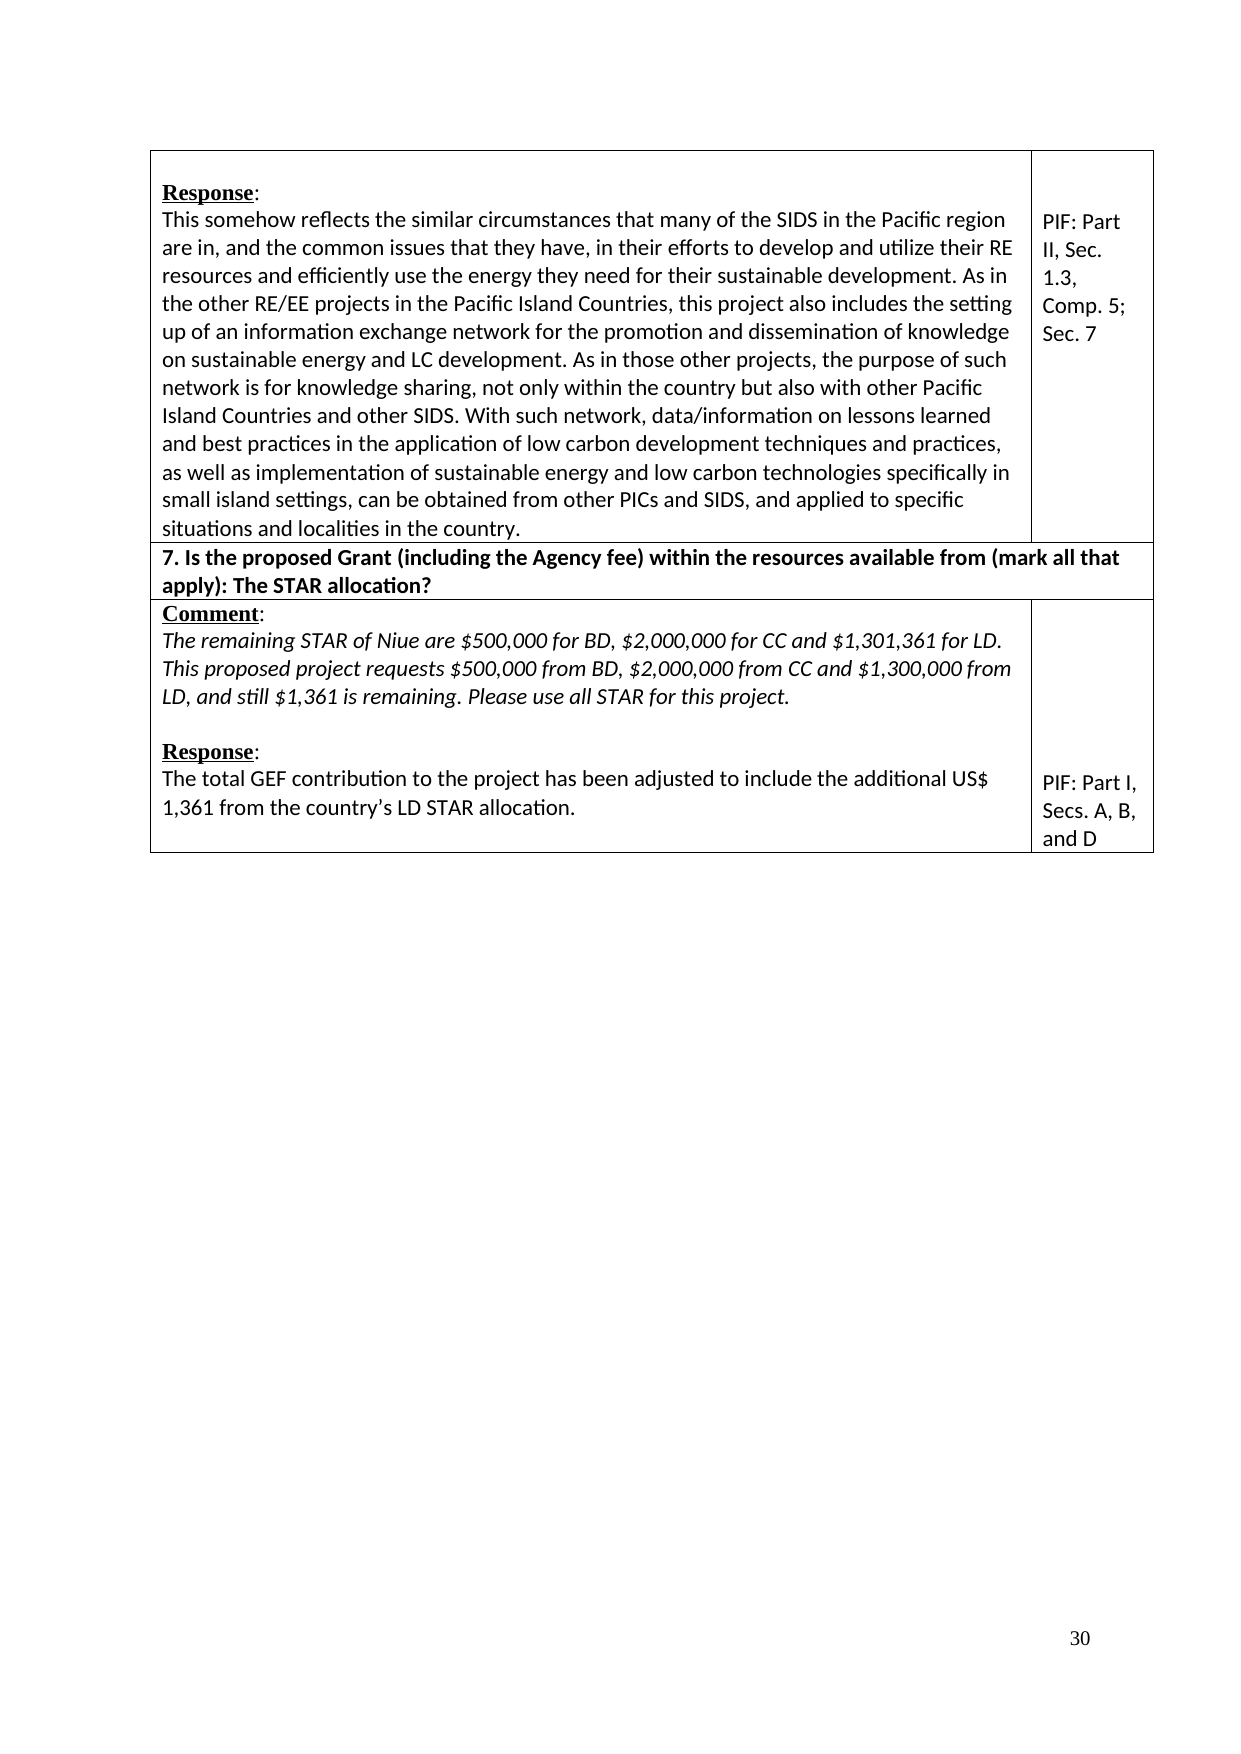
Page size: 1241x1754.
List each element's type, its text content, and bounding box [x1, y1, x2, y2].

table_cell 7. Is the proposed Grant (including the Agency fee) within the resources available from (mark all that apply): The STAR allocation? [151, 543, 1153, 599]
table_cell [151, 151, 1031, 542]
table_cell Comment: The remaining STAR of Niue are $500,000 for BD, $2,000,000 for CC and $1,301,361 for LD. This proposed project requests $500,000 from BD, $2,000,000 from CC and $1,300,000 from LD, and still $1,361 is remaining. Please use all STAR for this project. Response: The total GEF contribution to the project has been adjusted to include the additional US$ 1,361 from the country’s LD STAR allocation. [151, 600, 1031, 852]
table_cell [1032, 151, 1153, 542]
table_cell PIF: Part I, Secs. A, B, and D [1032, 600, 1153, 852]
